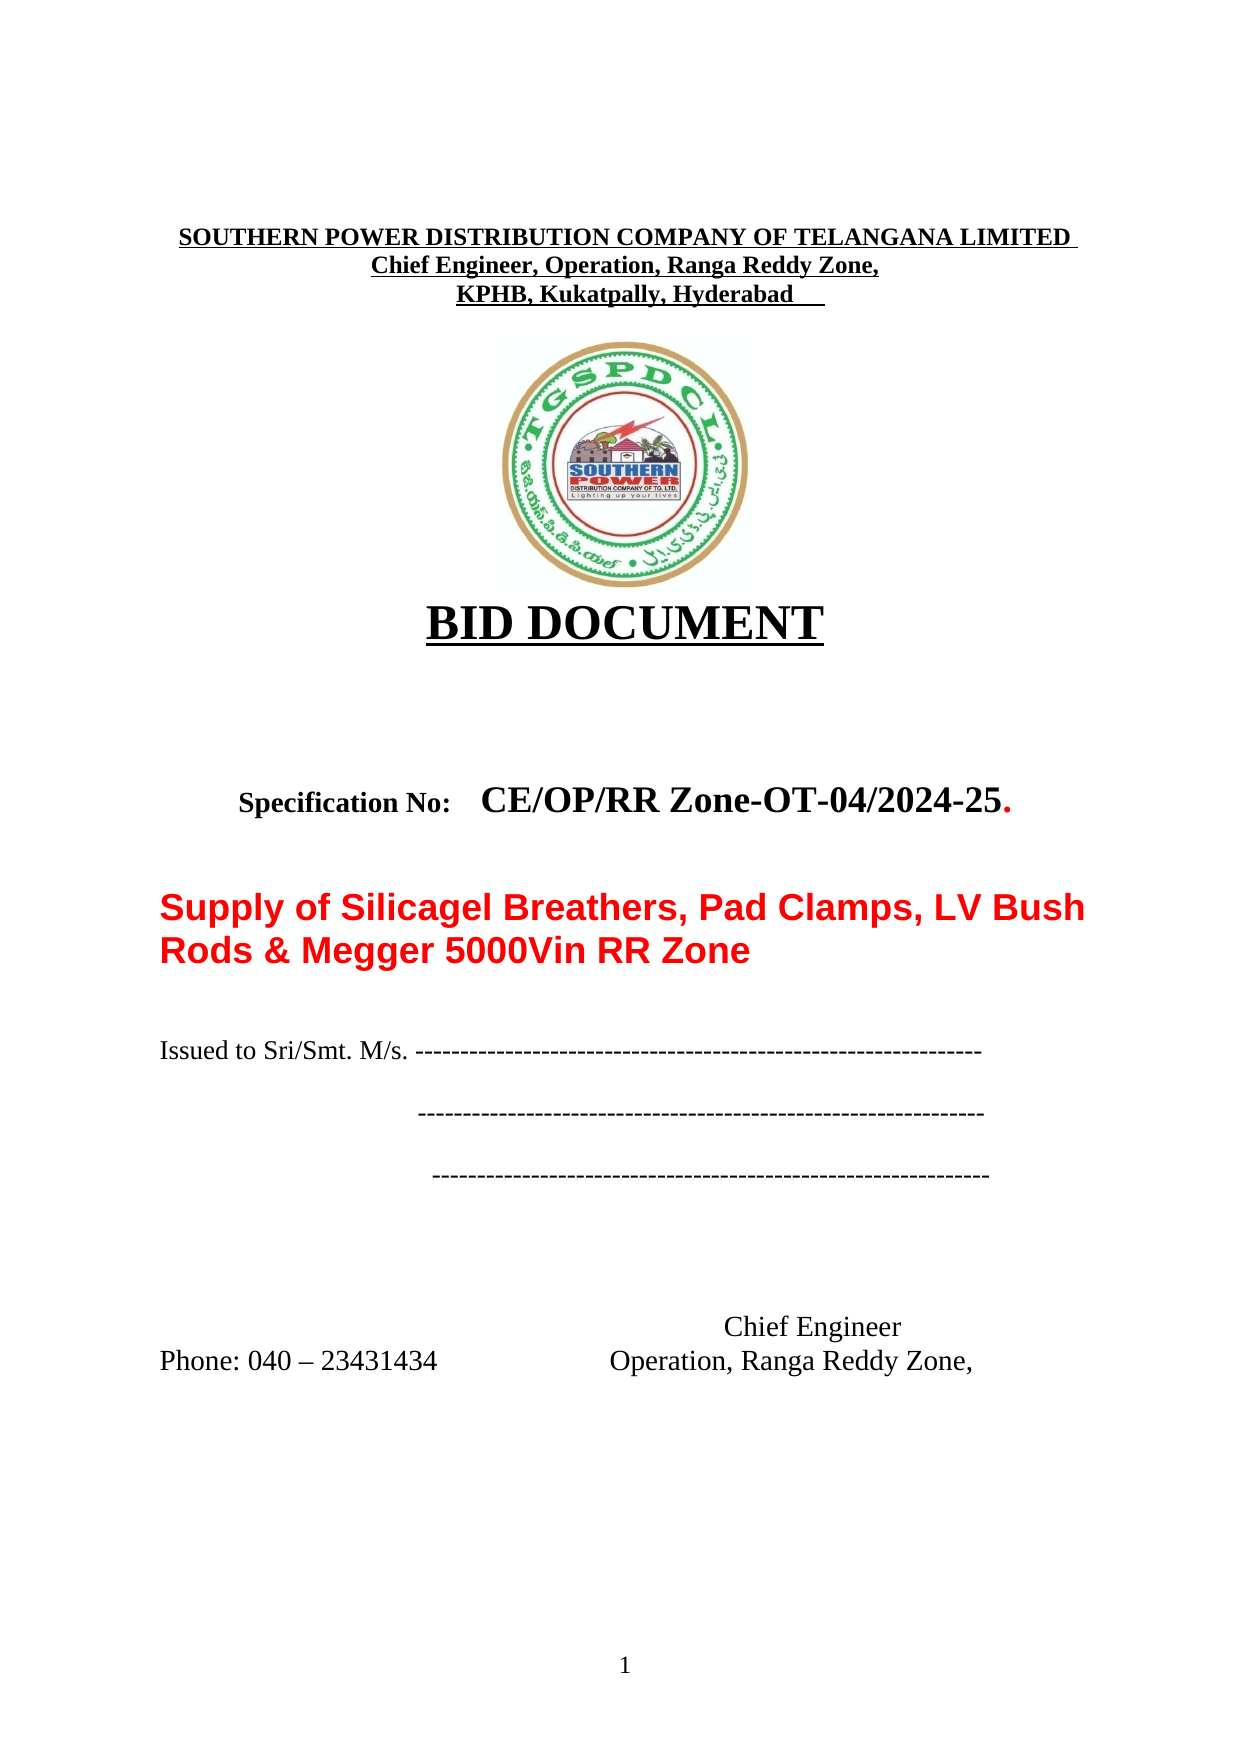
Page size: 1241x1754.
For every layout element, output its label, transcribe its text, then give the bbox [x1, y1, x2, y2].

text Chief Engineer [534, 1309, 1090, 1343]
text -------------------------------------------------------------- [159, 1158, 1090, 1190]
subtitle BID DOCUMENT [159, 593, 1090, 651]
subtitle KPHB, Kukatpally, Hyderabad [159, 279, 1090, 308]
text Specification No: CE/OP/RR Zone-OT-04/2024-25. [159, 778, 1090, 821]
text Phone: 040 – 23431434 Operation, Ranga Reddy Zone, [159, 1343, 1090, 1410]
text --------------------------------------------------------------- [159, 1096, 1090, 1127]
subtitle Chief Engineer, Operation, Ranga Reddy Zone, [159, 251, 1090, 279]
subtitle SOUTHERN POWER DISTRIBUTION COMPANY OF TELANGANA LIMITED [159, 222, 1090, 251]
text Issued to Sri/Smt. M/s. --------------------------------------------------------------- [159, 1034, 1090, 1065]
picture [496, 336, 753, 593]
text Supply of Silicagel Breathers, Pad Clamps, LV Bush Rods & Megger 5000Vin RR Zone [159, 885, 1090, 972]
